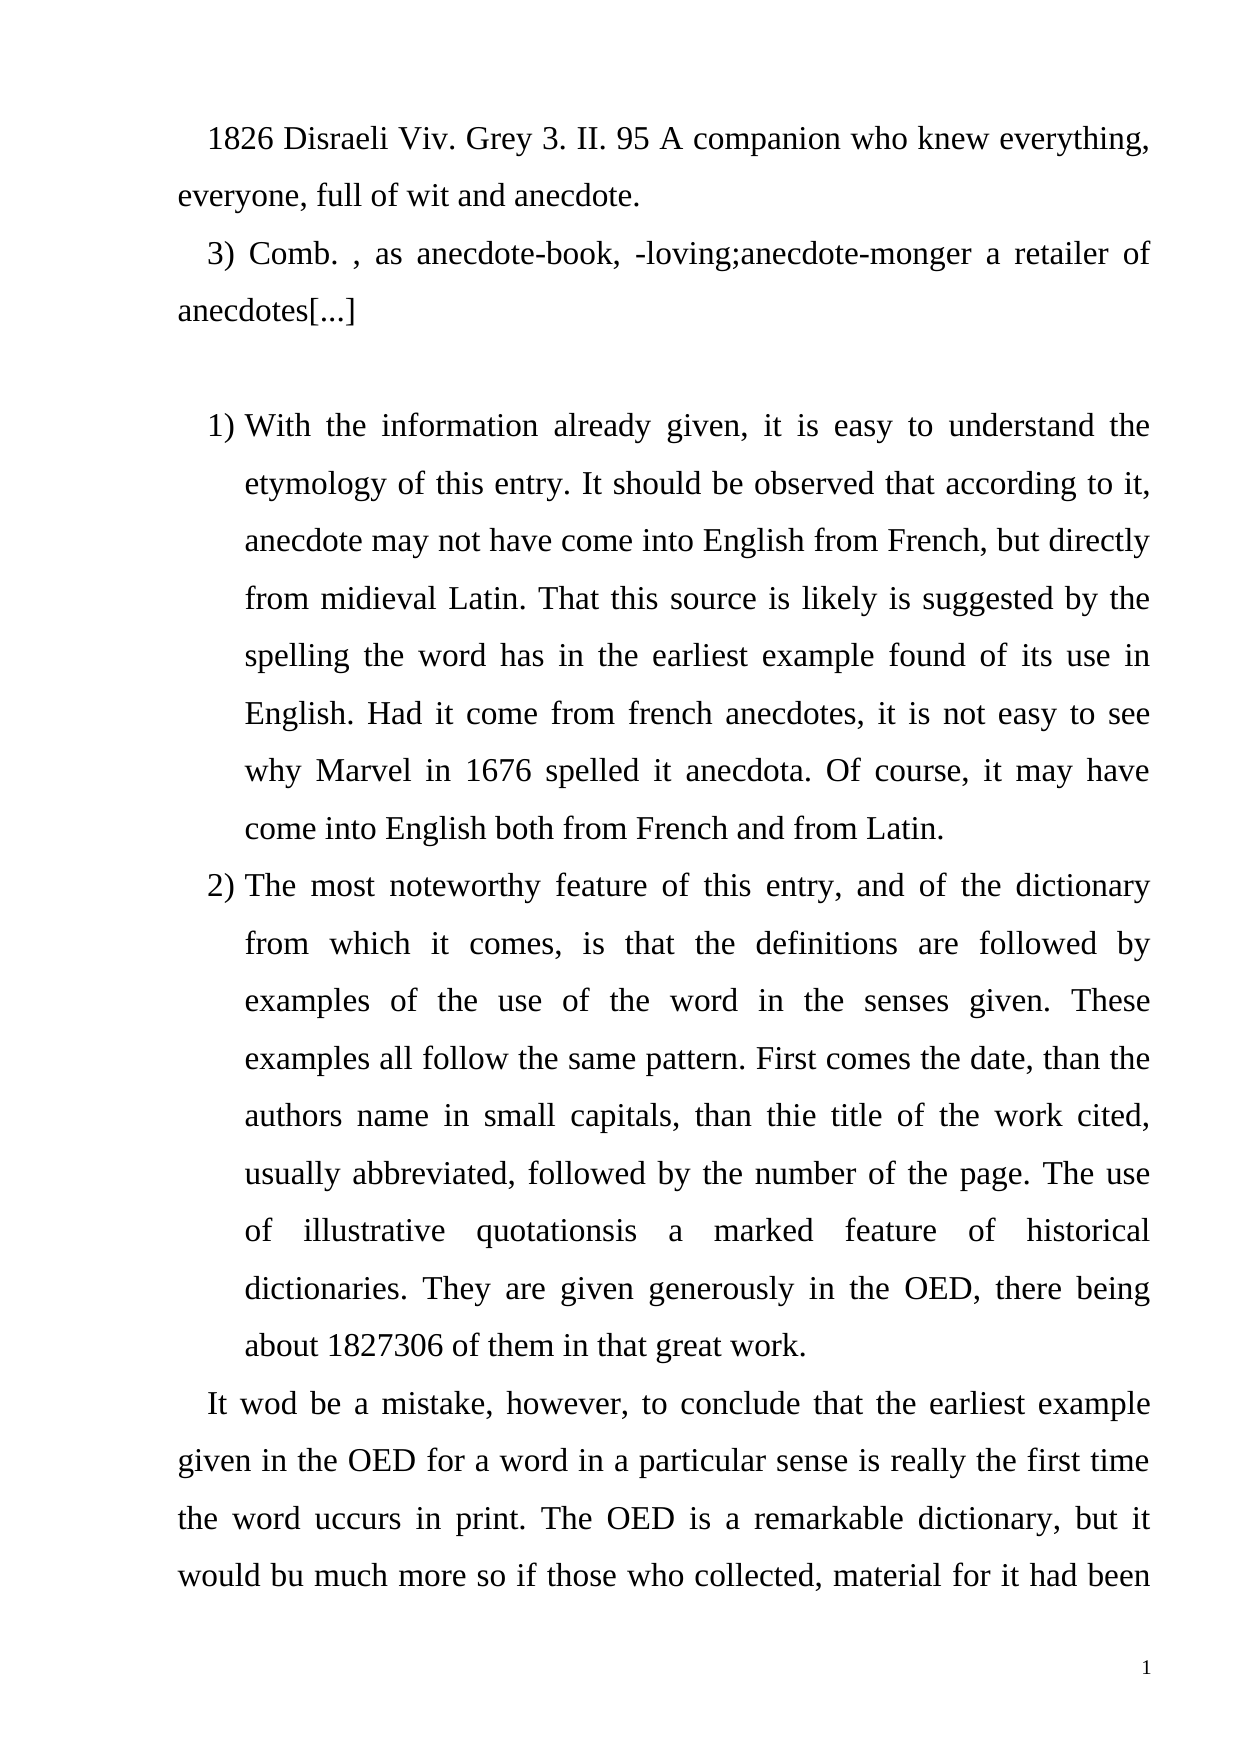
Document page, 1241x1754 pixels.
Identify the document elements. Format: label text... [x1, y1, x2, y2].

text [177, 1383, 1152, 1594]
list The most noteworthy feature of this entry, and of the dictionary from which it comes, is that the definitions are followed by examples of the use of the word in the senses given. These examples all follow the same pattern. First comes the date, than the authors name in small capitals, than thie title of the work cited, usually abbreviated, followed by the number of the page. The use of illustrative quotationsis a marked feature of historical dictionaries. They are given generously in the OED, there being about 1827306 of them in that great work. [207, 866, 1152, 1364]
text 3) Comb. , as anecdote-book, -loving;anecdote-monger a retailer of anecdotes[...] [177, 233, 1152, 329]
text 1826 Disraeli Viv. Grey 3. II. 95 A companion who knew everything, everyone, full of wit and anecdote. [177, 118, 1152, 214]
list With the information already given, it is easy to understand the etymology of this entry. It should be observed that according to it, anecdote may not have come into English from French, but directly from midieval Latin. That this source is likely is suggested by the spelling the word has in the earliest example found of its use in English. Had it come from french anecdotes, it is not easy to see why Marvel in 1676 spelled it anecdota. Of course, it may have come into English both from French and from Latin. [207, 406, 1152, 846]
